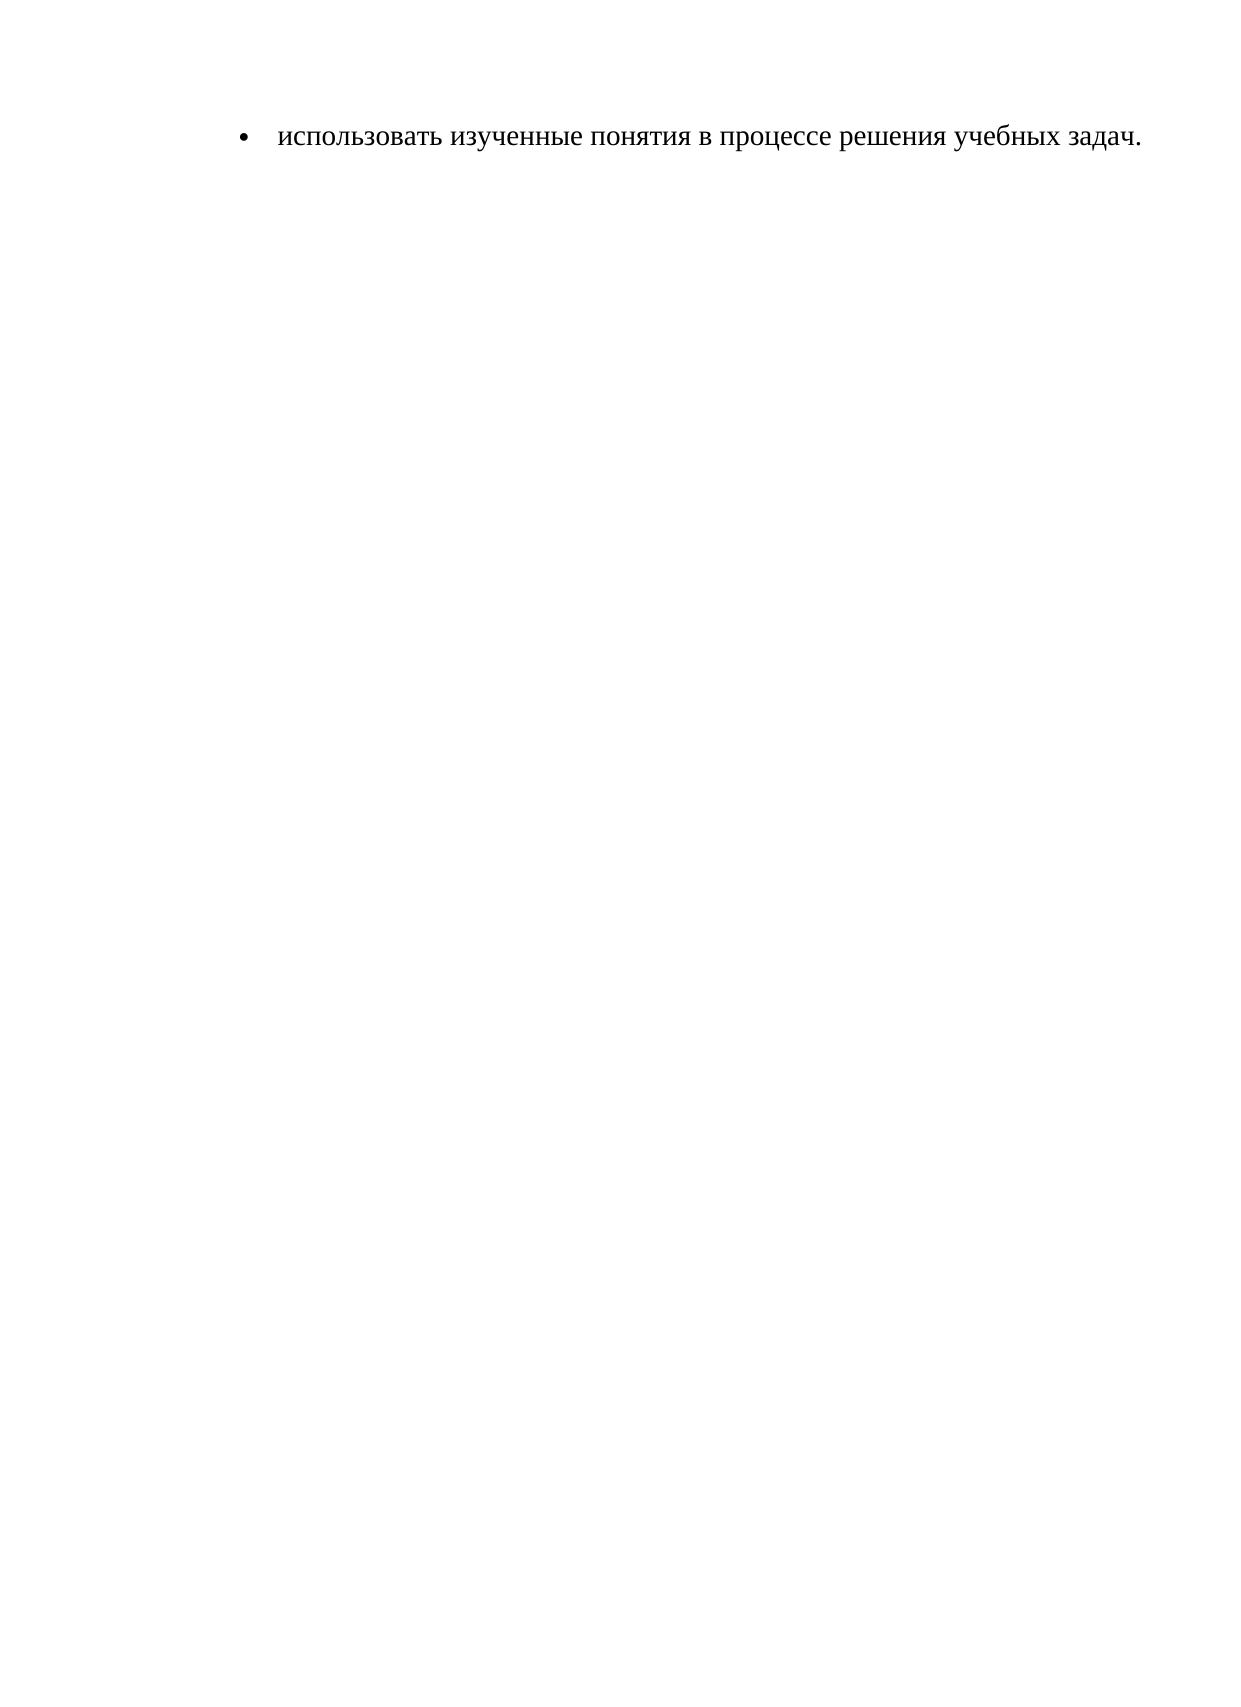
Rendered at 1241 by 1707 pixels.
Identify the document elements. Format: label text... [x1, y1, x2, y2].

list использовать изученные понятия в процессе решения учебных задач. [240, 118, 1152, 152]
